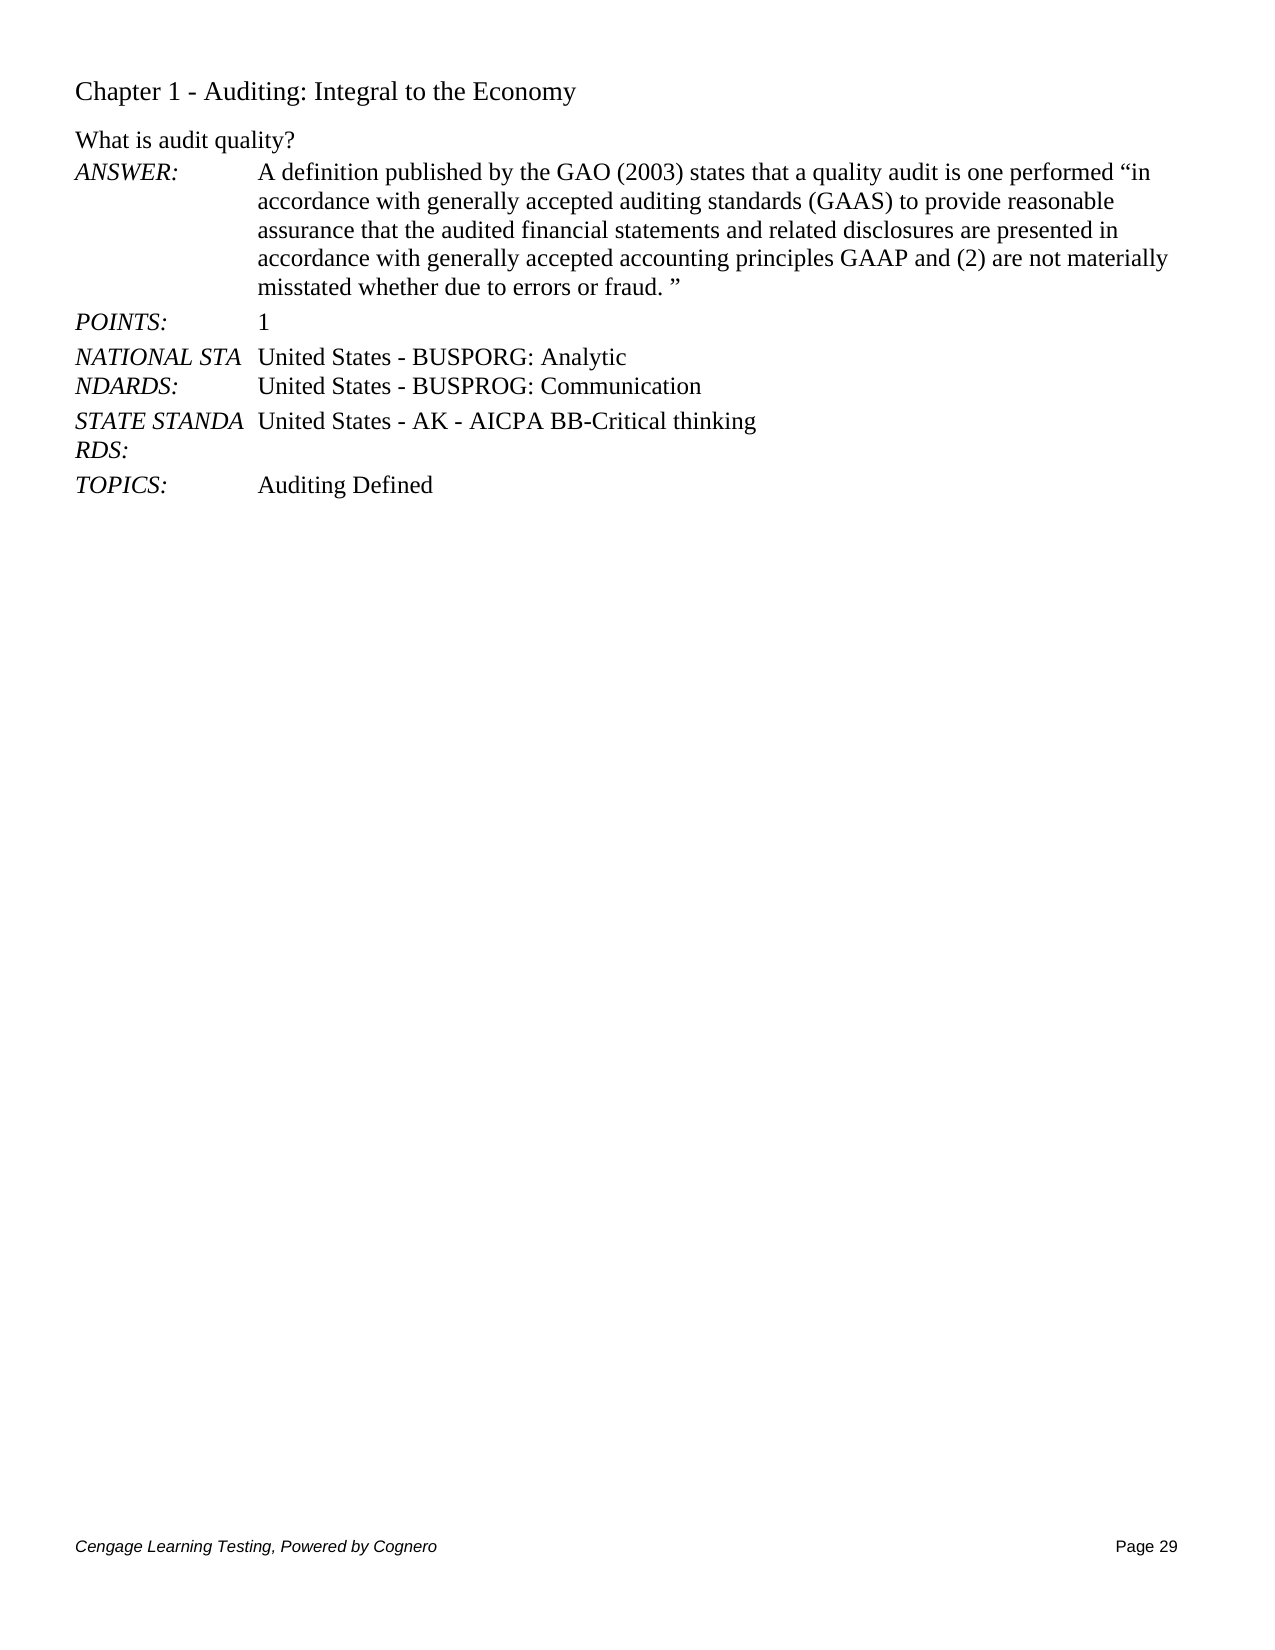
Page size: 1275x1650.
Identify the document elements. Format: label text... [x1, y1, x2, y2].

table_header 100. Audit Quality What is audit quality? [75, 154, 1200, 502]
